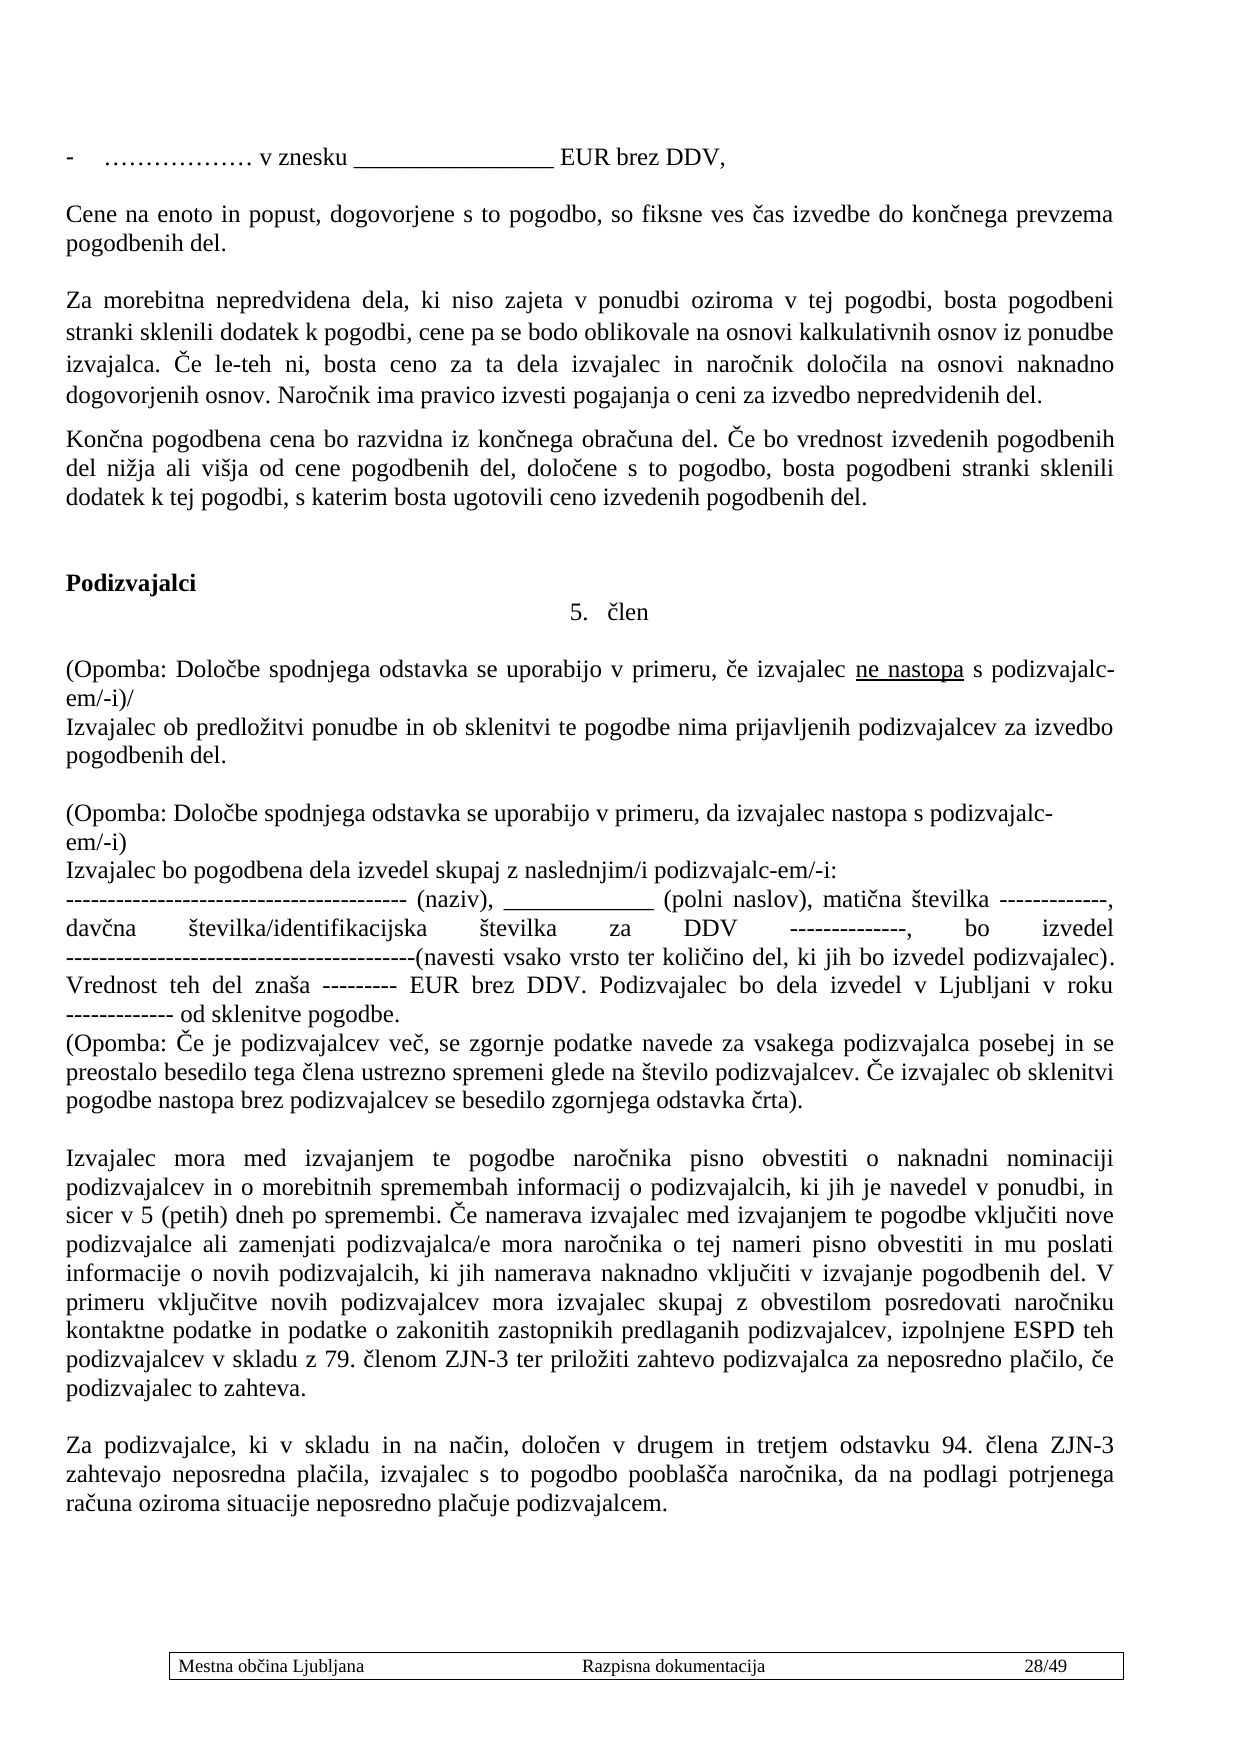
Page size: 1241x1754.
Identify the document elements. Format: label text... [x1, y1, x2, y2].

text Izvajalec bo pogodbena dela izvedel skupaj z naslednjim/i podizvajalc-em/-i: [66, 856, 1115, 884]
text Podizvajalci [66, 568, 1115, 597]
text Cene na enoto in popust, dogovorjene s to pogodbo, so fiksne ves čas izvedbe do končnega prevzema pogodbenih del. [66, 199, 1115, 257]
text Za podizvajalce, ki v skladu in na način, določen v drugem in tretjem odstavku 94. člena ZJN-3 zahtevajo neposredna plačila, izvajalec s to pogodbo pooblašča naročnika, da na podlagi potrjenega računa oziroma situacije neposredno plačuje podizvajalcem. [66, 1431, 1115, 1517]
text (Opomba: Če je podizvajalcev več, se zgornje podatke navede za vsakega podizvajalca posebej in se preostalo besedilo tega člena ustrezno spremeni glede na število podizvajalcev. Če izvajalec ob sklenitvi pogodbe nastopa brez podizvajalcev se besedilo zgornjega odstavka črta). [66, 1028, 1115, 1114]
text Izvajalec mora med izvajanjem te pogodbe naročnika pisno obvestiti o naknadni nominaciji podizvajalcev in o morebitnih spremembah informacij o podizvajalcih, ki jih je navedel v ponudbi, in sicer v 5 (petih) dneh po spremembi. Če namerava izvajalec med izvajanjem te pogodbe vključiti nove podizvajalce ali zamenjati podizvajalca/e mora naročnika o tej nameri pisno obvestiti in mu poslati informacije o novih podizvajalcih, ki jih namerava naknadno vključiti v izvajanje pogodbenih del. V primeru vključitve novih podizvajalcev mora izvajalec skupaj z obvestilom posredovati naročniku kontaktne podatke in podatke o zakonitih zastopnikih predlaganih podizvajalcev, izpolnjene ESPD teh podizvajalcev v skladu z 79. členom ZJN-3 ter priložiti zahtevo podizvajalca za neposredno plačilo, če podizvajalec to zahteva. [66, 1143, 1115, 1402]
text Za morebitna nepredvidena dela, ki niso zajeta v ponudbi oziroma v tej pogodbi, bosta pogodbeni stranki sklenili dodatek k pogodbi, cene pa se bodo oblikovale na osnovi kalkulativnih osnov iz ponudbe izvajalca. Če le-teh ni, bosta ceno za ta dela izvajalec in naročnik določila na osnovi naknadno dogovorjenih osnov. Naročnik ima pravico izvesti pogajanja o ceni za izvedbo nepredvidenih del. [66, 286, 1115, 409]
list ……………… v znesku ________________ EUR brez DDV, [66, 142, 1115, 171]
list člen [103, 597, 1115, 626]
text ----------------------------------------- (naziv), ____________ (polni naslov), matična številka -------------, davčna številka/identifikacijska številka za DDV --------------, bo izvedel ------------------------------------------(navesti vsako vrsto ter količino del, ki jih bo izvedel podizvajalec). Vrednost teh del znaša --------- EUR brez DDV. Podizvajalec bo dela izvedel v Ljubljani v roku ------------- od sklenitve pogodbe. [66, 884, 1115, 1028]
text Končna pogodbena cena bo razvidna iz končnega obračuna del. Če bo vrednost izvedenih pogodbenih del nižja ali višja od cene pogodbenih del, določene s to pogodbo, bosta pogodbeni stranki sklenili dodatek k tej pogodbi, s katerim bosta ugotovili ceno izvedenih pogodbenih del. [66, 424, 1115, 511]
text Izvajalec ob predložitvi ponudbe in ob sklenitvi te pogodbe nima prijavljenih podizvajalcev za izvedbo pogodbenih del. [66, 712, 1115, 769]
text (Opomba: Določbe spodnjega odstavka se uporabijo v primeru, če izvajalec ne nastopa s podizvajalc-em/-i)/ [66, 654, 1115, 712]
text em/-i) [66, 827, 1115, 856]
text (Opomba: Določbe spodnjega odstavka se uporabijo v primeru, da izvajalec nastopa s podizvajalc- [66, 798, 1115, 827]
